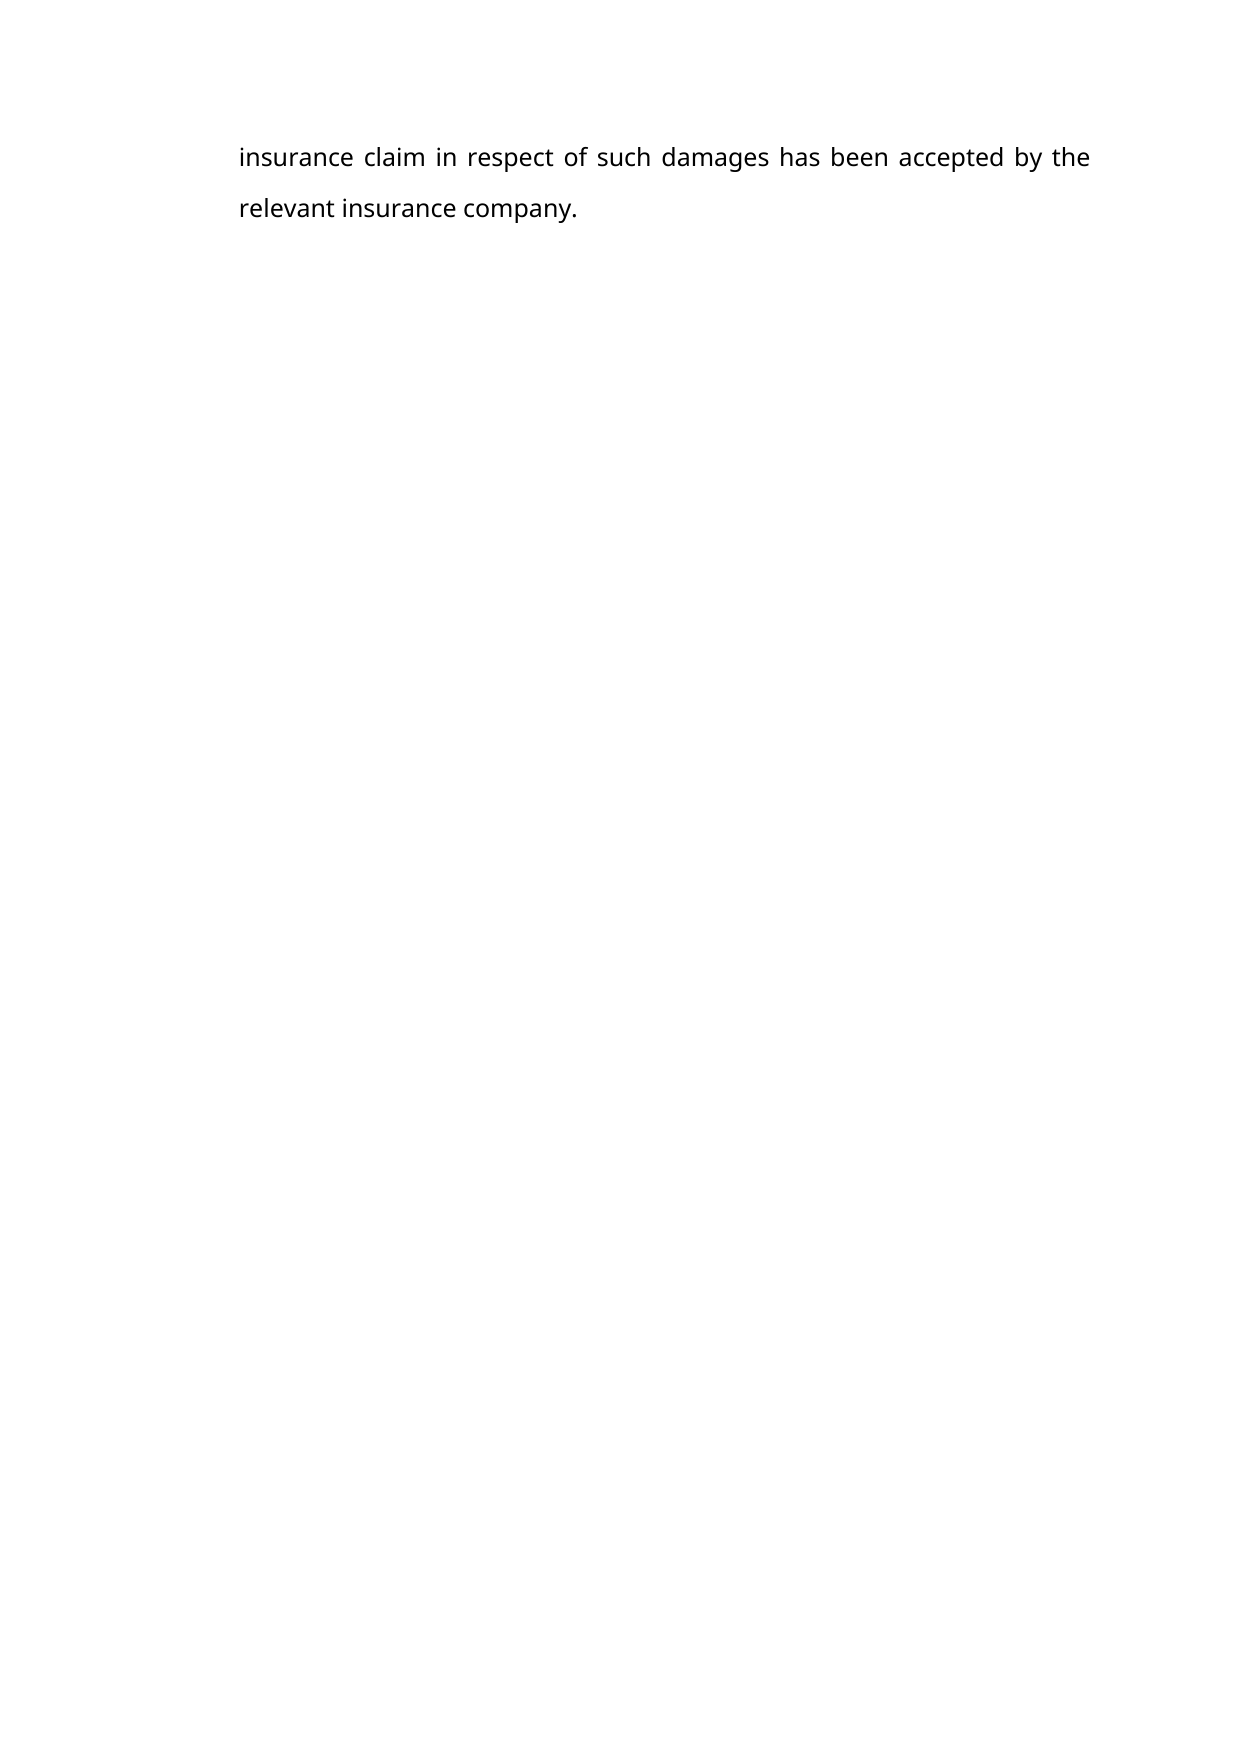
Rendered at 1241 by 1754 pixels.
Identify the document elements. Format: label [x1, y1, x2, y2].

list [150, 139, 1091, 225]
